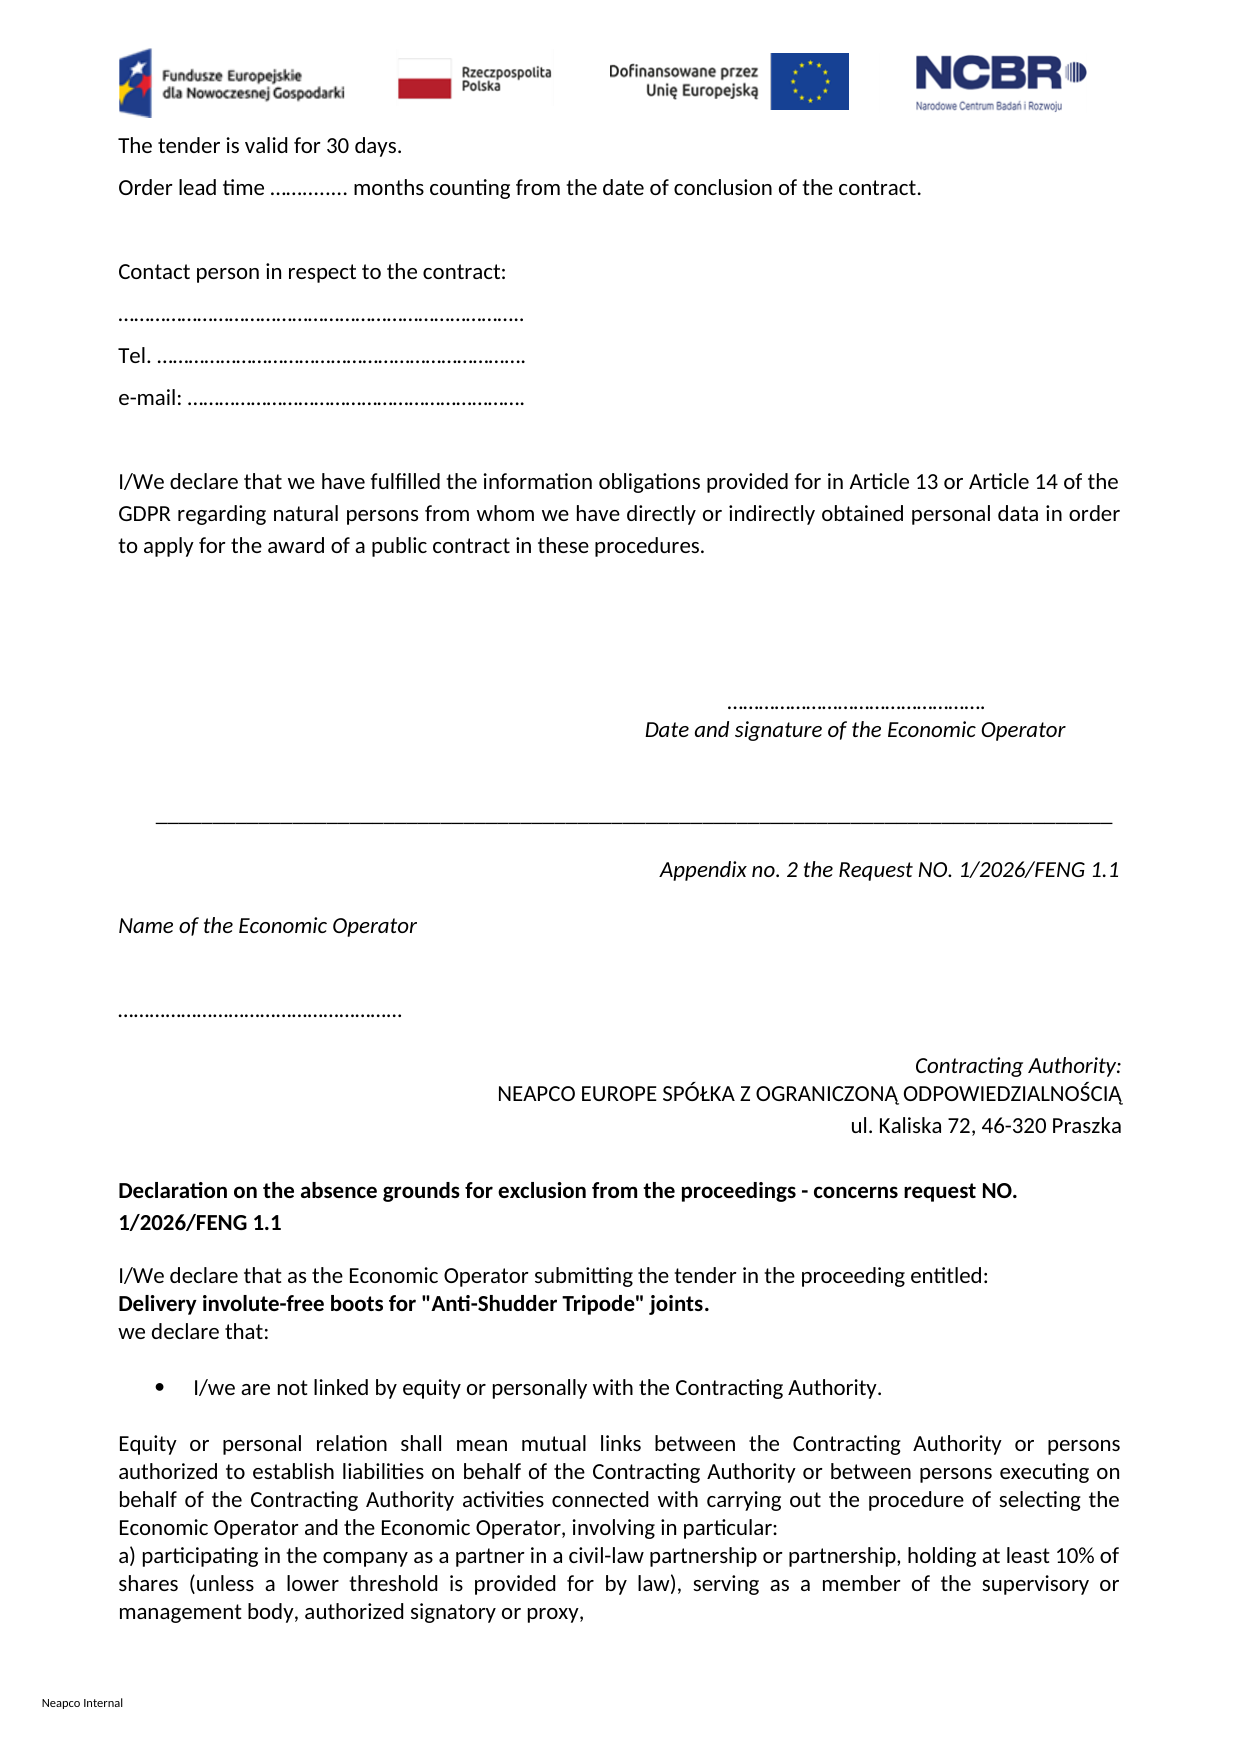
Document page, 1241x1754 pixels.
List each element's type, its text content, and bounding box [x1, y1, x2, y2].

text Delivery involute-free boots for "Anti-Shudder Tripode" joints. [118, 1289, 1122, 1317]
text Date and signature of the Economic Operator [118, 715, 1122, 743]
text Order lead time ……........ months counting from the date of conclusion of the contract. [118, 173, 1122, 201]
picture [119, 47, 346, 118]
picture [362, 49, 588, 106]
list Tel. ……………………………………………………………. [118, 341, 1122, 369]
text I/We declare that we have fulfilled the information obligations provided for in Article 13 or Article 14 of the GDPR regarding natural persons from whom we have directly or indirectly obtained personal data in order to apply for the award of a public contract in these procedures. [118, 467, 1122, 560]
list I/we are not linked by equity or personally with the Contracting Authority. [156, 1373, 1122, 1401]
list ul. Kaliska 72, 46-320 Praszka [118, 1111, 1122, 1139]
list NEAPCO EUROPE SPÓŁKA Z OGRANICZONĄ ODPOWIEDZIALNOŚCIĄ [193, 1079, 1122, 1107]
text ____________________________________________________________________________________ [118, 799, 1122, 827]
text we declare that: [118, 1317, 1122, 1345]
list Contact person in respect to the contract: [118, 257, 1122, 285]
list Declaration on the absence grounds for exclusion from the proceedings - concerns request NO. 1/2026/FENG 1.1 [118, 1176, 1122, 1236]
text Contracting Authority: [118, 1051, 1122, 1079]
text ……………………………………………… [118, 995, 1122, 1023]
list e-mail: ………………………………………………………. [118, 383, 1122, 411]
text Appendix no. 2 the Request NO. 1/2026/FENG 1.1 [118, 855, 1122, 883]
list ………………………………………………………………….. [118, 299, 1122, 327]
text Equity or personal relation shall mean mutual links between the Contracting Authority or persons authorized to establish liabilities on behalf of the Contracting Authority or between persons executing on behalf of the Contracting Authority activities connected with carrying out the procedure of selecting the Economic Operator and the Economic Operator, involving in particular: [118, 1429, 1122, 1541]
text Name of the Economic Operator [118, 911, 1122, 939]
picture [610, 53, 849, 110]
picture [878, 53, 1088, 113]
text I/We declare that as the Economic Operator submitting the tender in the proceeding entitled: [118, 1261, 1122, 1289]
text …………………………………………. [118, 687, 1122, 715]
text a) participating in the company as a partner in a civil-law partnership or partnership, holding at least 10% of shares (unless a lower threshold is provided for by law), serving as a member of the supervisory or management body, authorized signatory or proxy, [118, 1541, 1122, 1625]
list The tender is valid for 30 days. [118, 131, 1122, 159]
